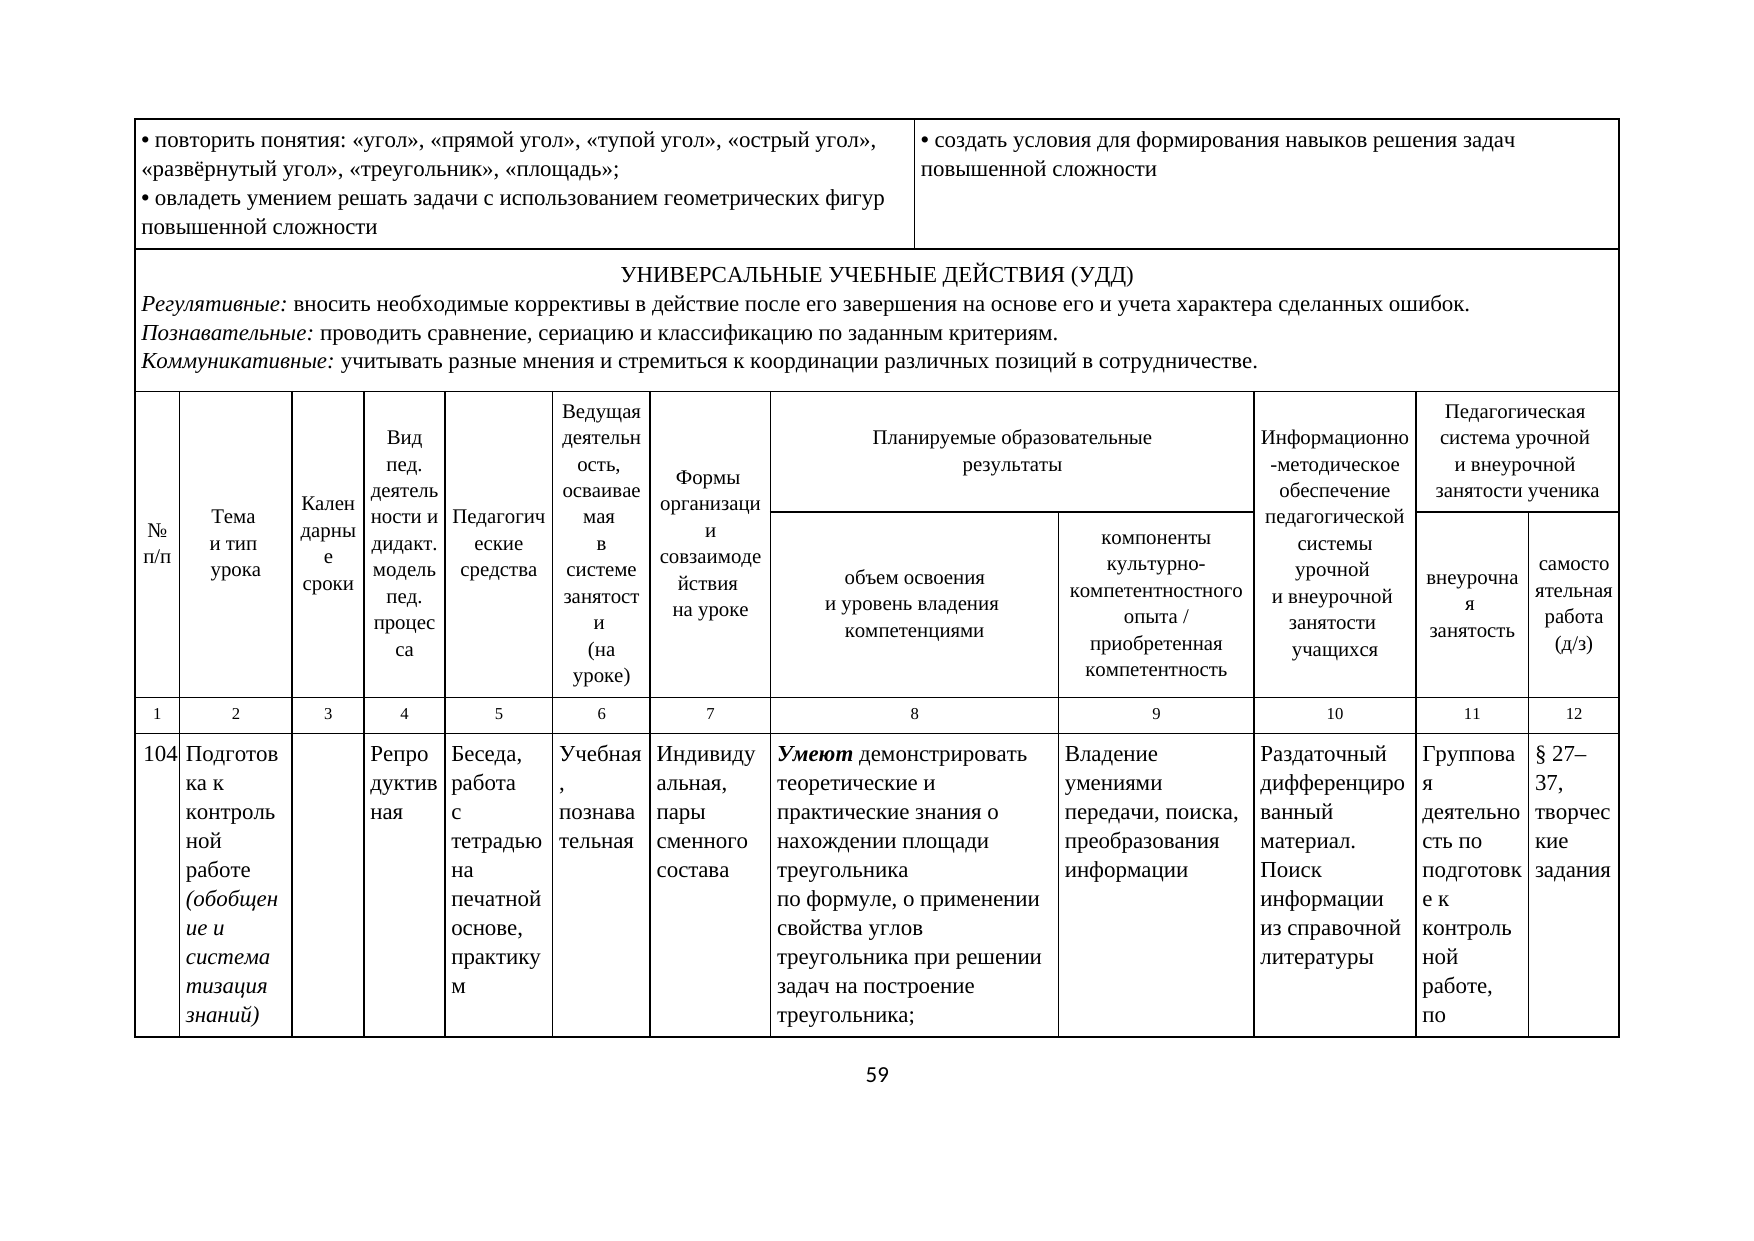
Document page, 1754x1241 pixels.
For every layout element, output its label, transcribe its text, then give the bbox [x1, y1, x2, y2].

table_cell 9 [1059, 698, 1253, 732]
table_cell Формы организации совзаимодействия на уроке [651, 392, 770, 696]
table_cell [915, 120, 1618, 248]
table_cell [651, 734, 770, 1036]
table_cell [446, 734, 552, 1036]
table_cell [293, 734, 363, 1036]
table_cell 10 [1255, 698, 1415, 732]
table_cell Планируемые образовательные результаты [771, 392, 1253, 511]
table_cell Педагогическая система урочной и внеурочной занятости ученика [1417, 392, 1618, 511]
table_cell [1529, 734, 1618, 1036]
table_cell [180, 734, 291, 1036]
table_cell 4 [365, 698, 444, 732]
table_cell Ведущая деятельность, осваиваемая в системе занятости (на уроке) [553, 392, 649, 696]
table_cell самостоятельная работа (д/з) [1529, 513, 1618, 696]
table_cell УНИВЕРСАЛЬНЫЕ УЧЕБНЫЕ ДЕЙСТВИЯ (УДД) Регулятивные: вносить необходимые коррективы в действие после его завершения на основе его и учета характера сделанных ошибок. Познавательные: проводить сравнение, сериацию и классификацию по заданным критериям. Коммуникативные: учитывать разные мнения и стремиться к координации различных позиций в сотрудничестве. [136, 250, 1618, 391]
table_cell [1255, 734, 1415, 1036]
table_cell 2 [180, 698, 291, 732]
table_cell объем освоения и уровень владения компетенциями [771, 513, 1058, 696]
table_cell внеурочная занятость [1417, 513, 1528, 696]
table_cell 6 [553, 698, 649, 732]
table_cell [553, 734, 649, 1036]
table_cell 7 [651, 698, 770, 732]
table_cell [1417, 734, 1528, 1036]
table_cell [771, 734, 1058, 1036]
table_cell 12 [1529, 698, 1618, 732]
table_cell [1059, 734, 1253, 1036]
table_cell 11 [1417, 698, 1528, 732]
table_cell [136, 120, 914, 248]
table_cell 1 [136, 698, 179, 732]
table_cell компоненты культурно-компетентностного опыта / приобретенная компетентность [1059, 513, 1253, 696]
table_cell Педагогические средства [446, 392, 552, 696]
table_cell 104 [136, 734, 179, 1036]
table_cell Вид пед. деятельности и дидакт. модель пед. процесса [365, 392, 444, 696]
table_cell Календарные сроки [293, 392, 363, 696]
table_cell Репродуктивная [365, 734, 444, 1036]
table_cell 5 [446, 698, 552, 732]
table_cell № п/п [136, 392, 179, 696]
table_cell 8 [771, 698, 1058, 732]
table_cell Тема и тип урока [180, 392, 291, 696]
table_cell Информационно-методическое обеспечение педагогической системы урочной и внеурочной занятости учащихся [1255, 392, 1415, 696]
table_cell 3 [293, 698, 363, 732]
